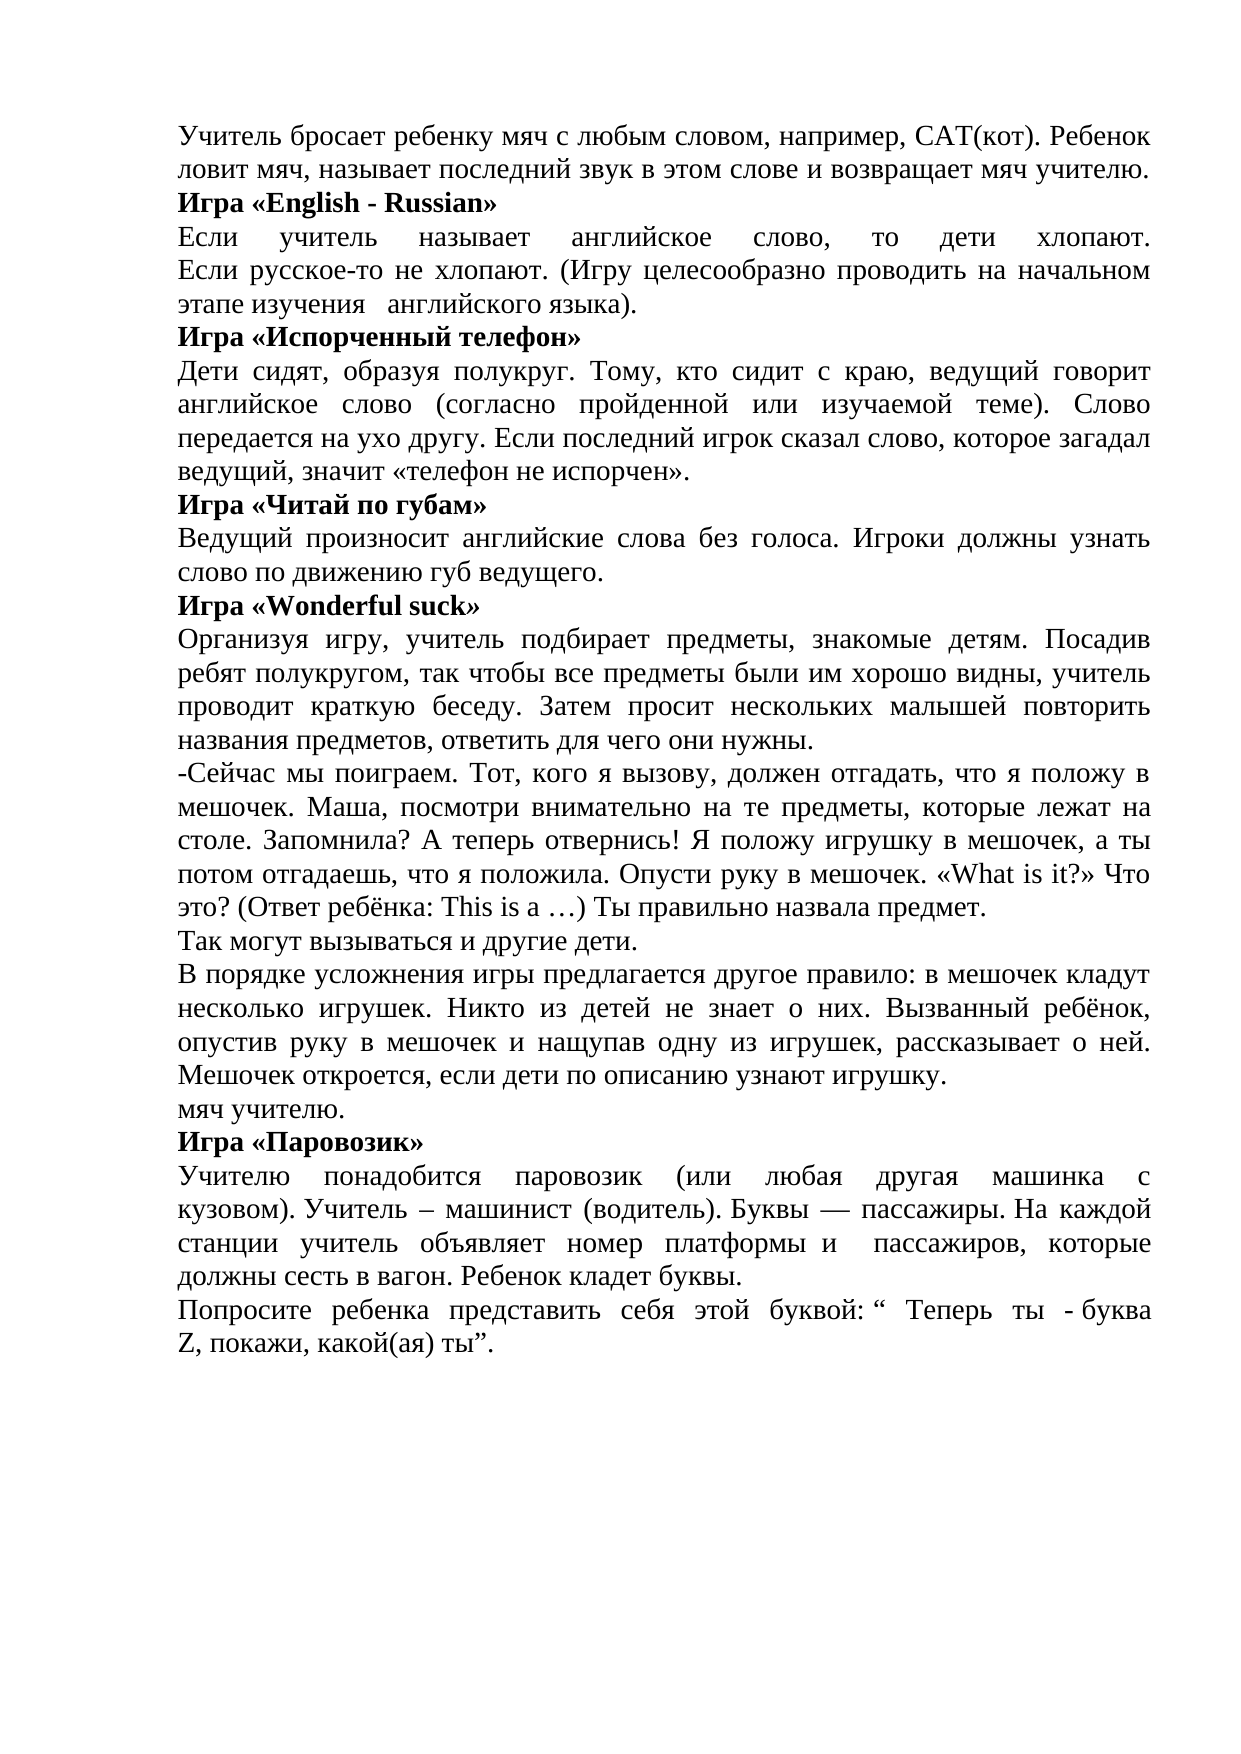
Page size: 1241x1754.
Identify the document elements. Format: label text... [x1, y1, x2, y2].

text Игра «Испорченный телефон» [177, 319, 1152, 353]
text В порядке усложнения игры предлагается другое правило: в мешочек кладут несколько игрушек. Никто из детей не знает о них. Вызванный ребёнок, опустив руку в мешочек и нащупав одну из игрушек, рассказывает о ней. Мешочек откроется, если дети по описанию узнают игрушку. [177, 957, 1152, 1091]
text Игра «Паровозик» [177, 1124, 1152, 1158]
text Если учитель называет английское слово, то дети хлопают. Если русское-то не хлопают. (Игру целесообразно проводить на начальном этапе изучения английского языка). [177, 219, 1152, 319]
text Дети сидят, образуя полукруг. Тому, кто сидит с краю, ведущий говорит английское слово (согласно пройденной или изучаемой теме). Слово передается на ухо другу. Если последний игрок сказал слово, которое загадал ведущий, значит «телефон не испорчен». [177, 353, 1152, 487]
text Так могут вызываться и другие дети. [177, 923, 1152, 957]
text -Сейчас мы поиграем. Тот, кого я вызову, должен отгадать, что я положу в мешочек. Маша, посмотри внимательно на те предметы, которые лежат на столе. Запомнила? А теперь отвернись! Я положу игрушку в мешочек, а ты потом отгадаешь, что я положила. Опусти руку в мешочек. «What is it?» Что это? (Ответ ребёнка: This is a …) Ты правильно назвала предмет. [177, 755, 1152, 923]
text Организуя игру, учитель подбирает предметы, знакомые детям. Посадив ребят полукругом, так чтобы все предметы были им хорошо видны, учитель проводит краткую беседу. Затем просит нескольких малышей повторить названия предметов, ответить для чего они нужны. [177, 621, 1152, 755]
text Учителю понадобится паровозик (или любая другая машинка с кузовом). Учитель – машинист (водитель). Буквы — пассажиры. На каждой станции учитель объявляет номер платформы и пассажиров, которые должны сесть в вагон. Ребенок кладет буквы. [177, 1158, 1152, 1292]
text Учитель бросает ребенку мяч с любым словом, например, CAT(кот). Ребенок ловит мяч, называет последний звук в этом слове и возвращает мяч учителю. Игра «English - Russian» [177, 118, 1152, 219]
text мяч учителю. [177, 1091, 1152, 1124]
text Ведущий произносит английские слова без голоса. Игроки должны узнать слово по движению губ ведущего. [177, 521, 1152, 588]
text Игра «Читай по губам» [177, 487, 1152, 521]
text Попросите ребенка представить себя этой буквой: “ Теперь ты - буква Z, покажи, какой(ая) ты”. [177, 1292, 1152, 1359]
text Игра «Wonderful suck» [177, 588, 1152, 621]
